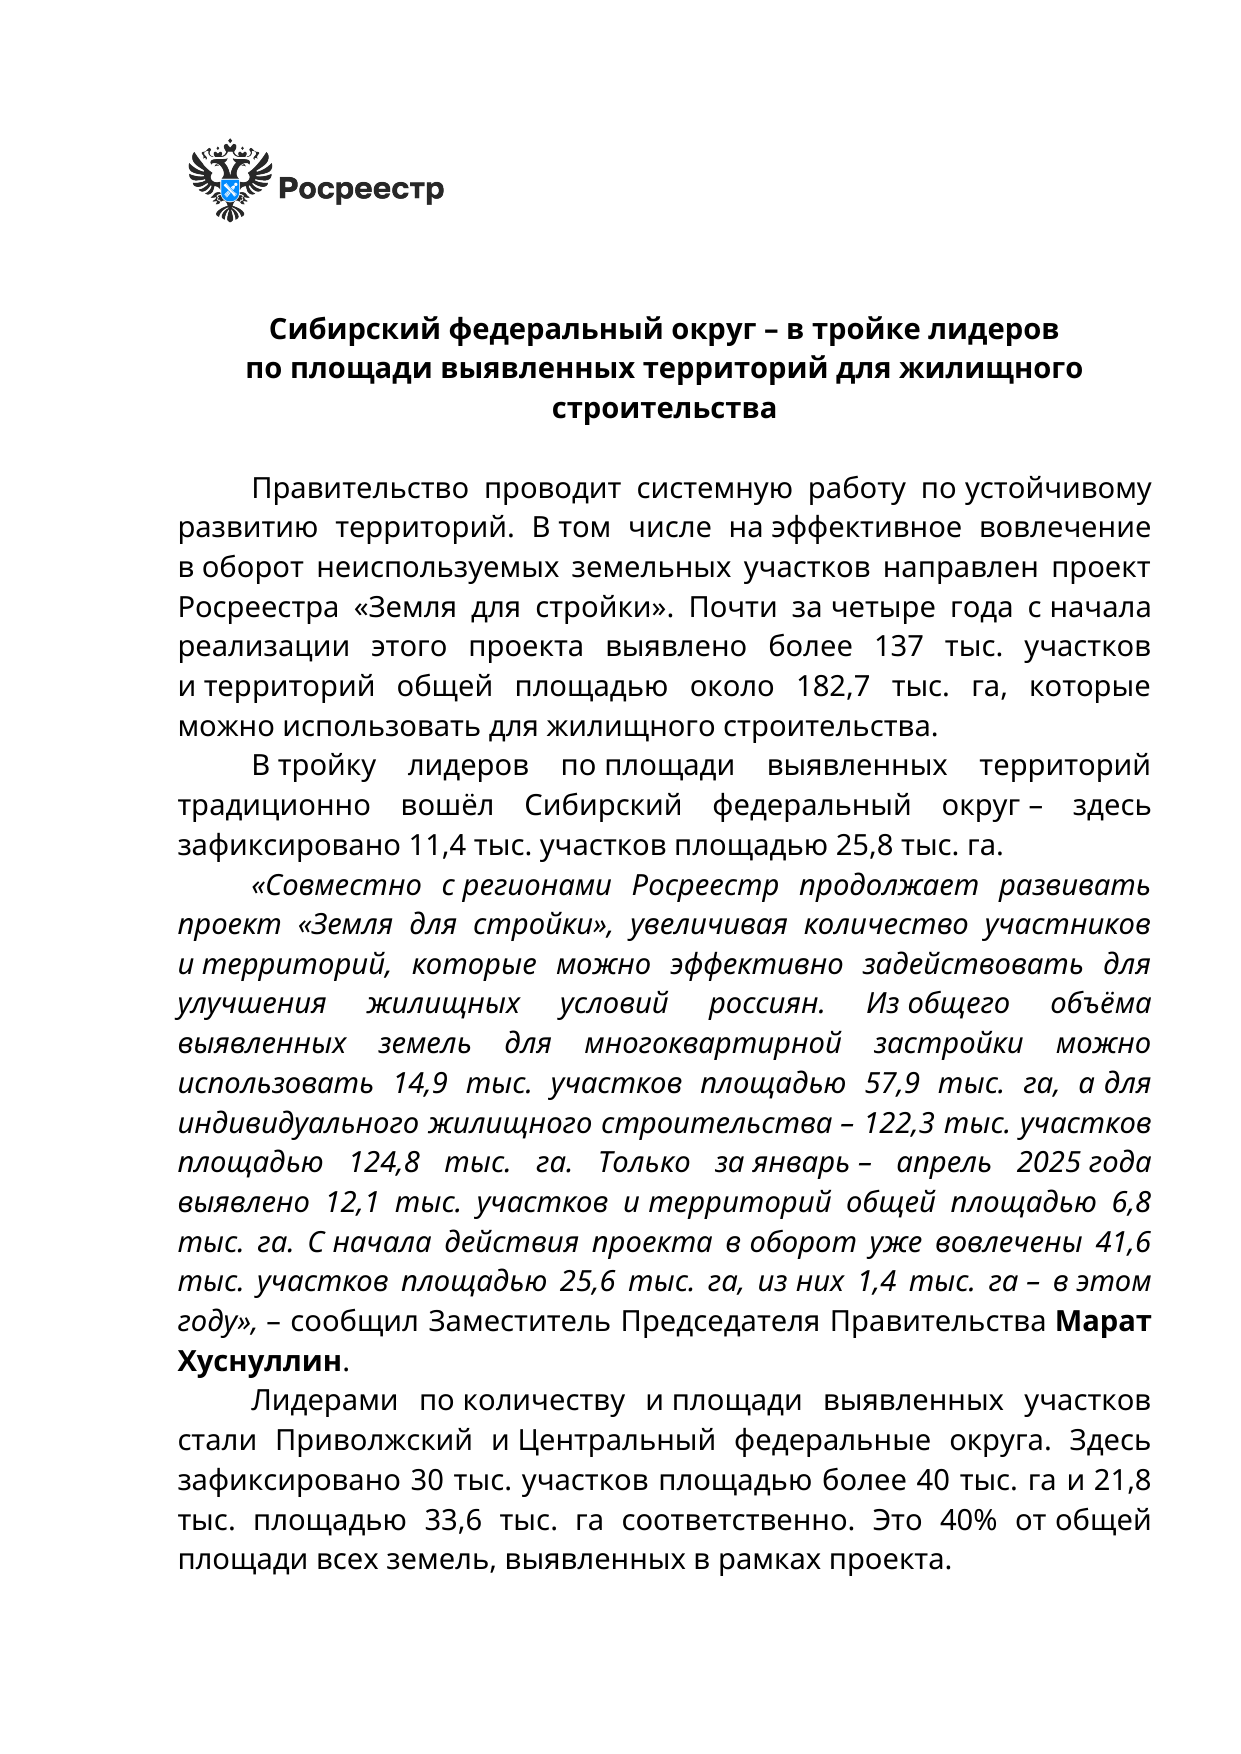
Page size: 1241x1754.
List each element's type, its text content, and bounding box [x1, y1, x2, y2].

text В тройку лидеров по площади выявленных территорий традиционно вошёл Сибирский федеральный округ – здесь зафиксировано 11,4 тыс. участков площадью 25,8 тыс. га. [177, 745, 1152, 864]
text Лидерами по количеству и площади выявленных участков стали Приволжский и Центральный федеральные округа. Здесь зафиксировано 30 тыс. участков площадью более 40 тыс. га и 21,8 тыс. площадью 33,6 тыс. га соответственно. Это 40% от общей площади всех земель, выявленных в рамках проекта. [177, 1380, 1152, 1578]
text Правительство проводит системную работу по устойчивому развитию территорий. В том числе на эффективное вовлечение в оборот неиспользуемых земельных участков направлен проект Росреестра «Земля для стройки». Почти за четыре года с начала реализации этого проекта выявлено более 137 тыс. участков и территорий общей площадью около 182,7 тыс. га, которые можно использовать для жилищного строительства. [177, 467, 1152, 745]
text «Совместно с регионами Росреестр продолжает развивать проект «Земля для стройки», увеличивая количество участников и территорий, которые можно эффективно задействовать для улучшения жилищных условий россиян. Из общего объёма выявленных земель для многоквартирной застройки можно использовать 14,9 тыс. участков площадью 57,9 тыс. га, а для индивидуального жилищного строительства – 122,3 тыс. участков площадью 124,8 тыс. га. Только за январь – апрель 2025 года выявлено 12,1 тыс. участков и территорий общей площадью 6,8 тыс. га. С начала действия проекта в оборот уже вовлечены 41,6 тыс. участков площадью 25,6 тыс. га, из них 1,4 тыс. га – в этом году», – сообщил Заместитель Председателя Правительства Марат Хуснуллин. [177, 864, 1152, 1380]
text Сибирский федеральный округ – в тройке лидеров по площади выявленных территорий для жилищного строительства [177, 308, 1152, 427]
picture [177, 118, 464, 242]
